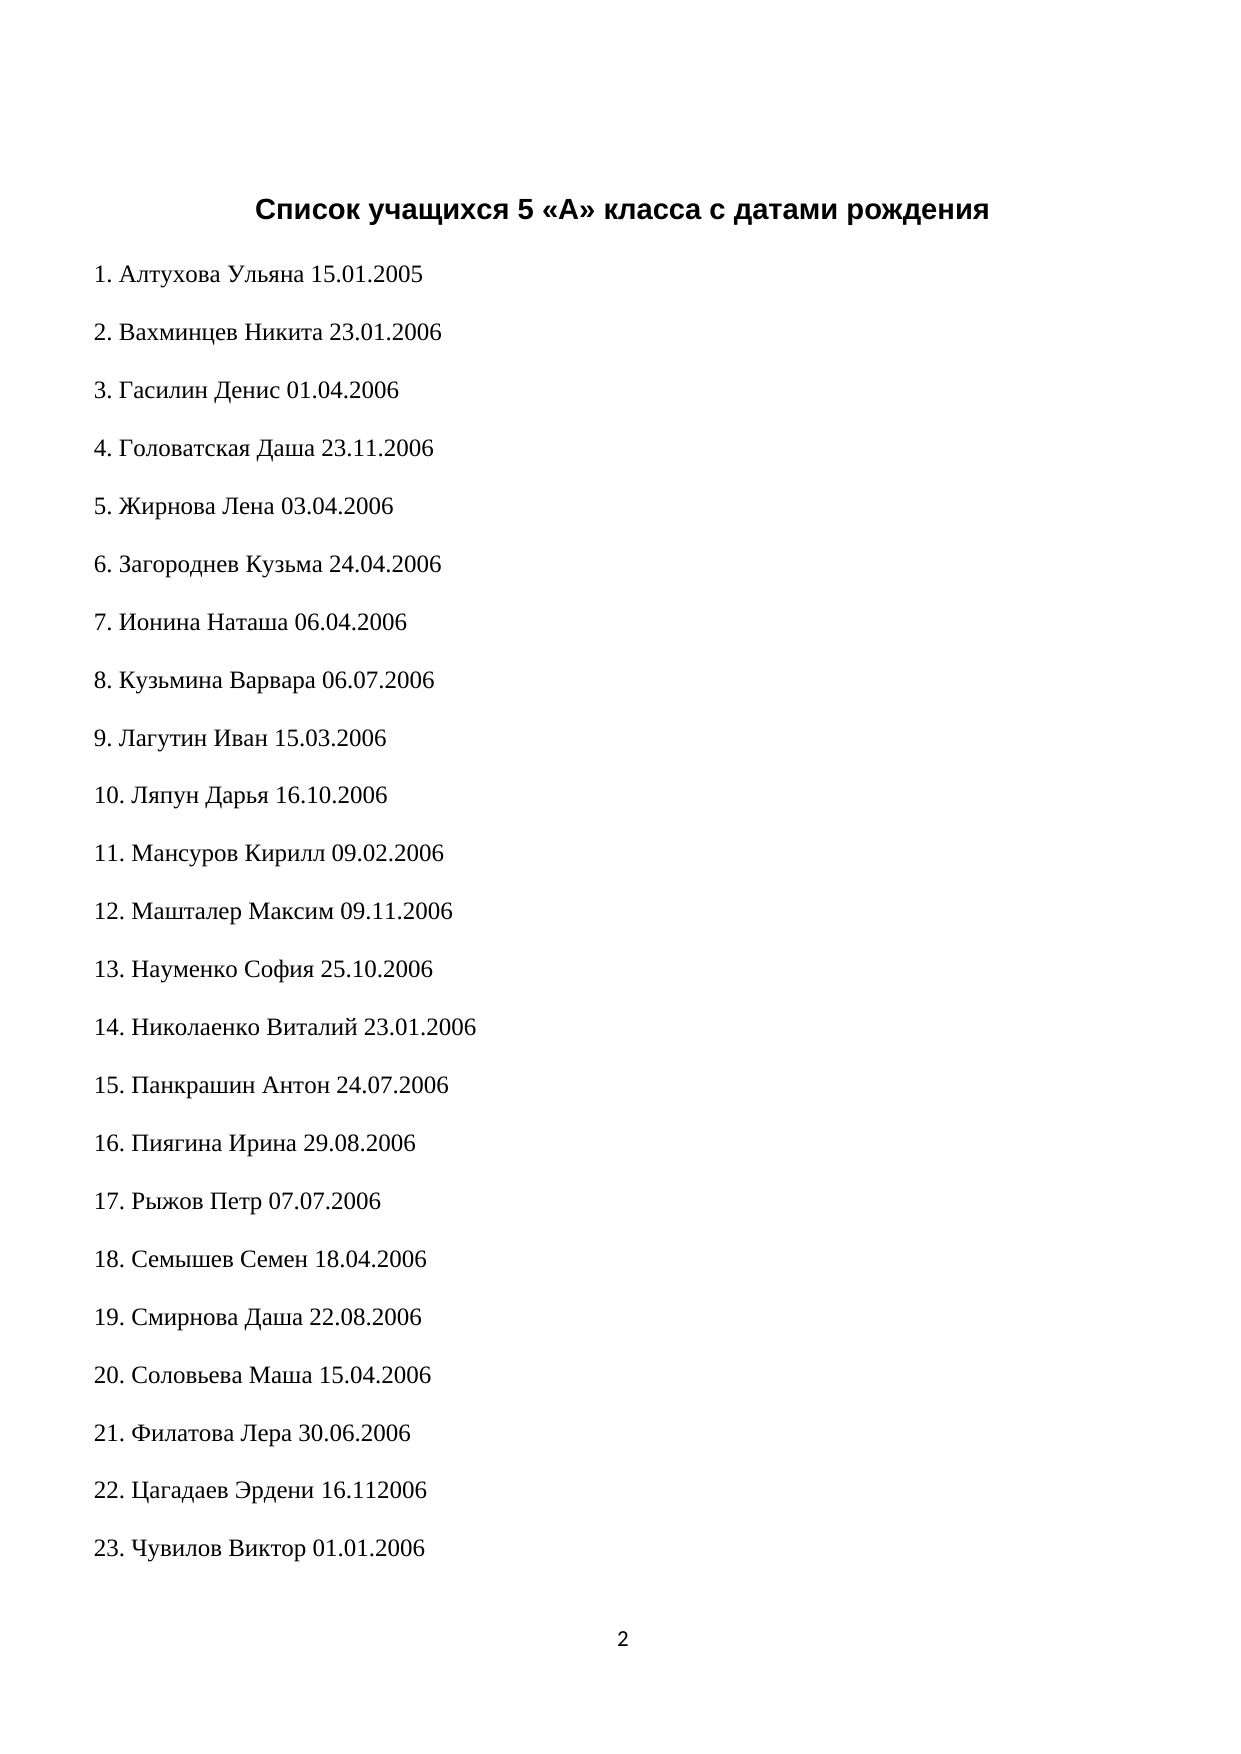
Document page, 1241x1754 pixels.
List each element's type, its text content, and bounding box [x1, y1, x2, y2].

text 4. Головатская Даша 23.11.2006 [94, 433, 1152, 462]
text 14. Николаенко Виталий 23.01.2006 [94, 1012, 1152, 1041]
text 23. Чувилов Виктор 01.01.2006 [94, 1533, 1152, 1562]
text 20. Соловьева Маша 15.04.2006 [94, 1360, 1152, 1388]
text 6. Загороднев Кузьма 24.04.2006 [94, 549, 1152, 578]
text 2. Вахминцев Никита 23.01.2006 [94, 317, 1152, 346]
text 21. Филатова Лера 30.06.2006 [94, 1418, 1152, 1446]
text 3. Гасилин Денис 01.04.2006 [94, 375, 1152, 404]
text 12. Машталер Максим 09.11.2006 [94, 896, 1152, 925]
text 11. Мансуров Кирилл 09.02.2006 [94, 838, 1152, 867]
text 18. Семышев Семен 18.04.2006 [94, 1244, 1152, 1273]
text 1. Алтухова Ульяна 15.01.2005 [94, 259, 1152, 288]
text 19. Смирнова Даша 22.08.2006 [94, 1302, 1152, 1331]
text 22. Цагадаев Эрдени 16.112006 [94, 1476, 1152, 1504]
text 16. Пиягина Ирина 29.08.2006 [94, 1128, 1152, 1157]
text Список учащихся 5 «А» класса с датами рождения [94, 192, 1152, 225]
text 8. Кузьмина Варвара 06.07.2006 [94, 665, 1152, 693]
text 5. Жирнова Лена 03.04.2006 [94, 491, 1152, 520]
text 13. Науменко София 25.10.2006 [94, 954, 1152, 983]
text 15. Панкрашин Антон 24.07.2006 [94, 1070, 1152, 1099]
text 9. Лагутин Иван 15.03.2006 [94, 723, 1152, 751]
text 17. Рыжов Петр 07.07.2006 [94, 1186, 1152, 1215]
text 7. Ионина Наташа 06.04.2006 [94, 607, 1152, 636]
text 10. Ляпун Дарья 16.10.2006 [94, 781, 1152, 809]
